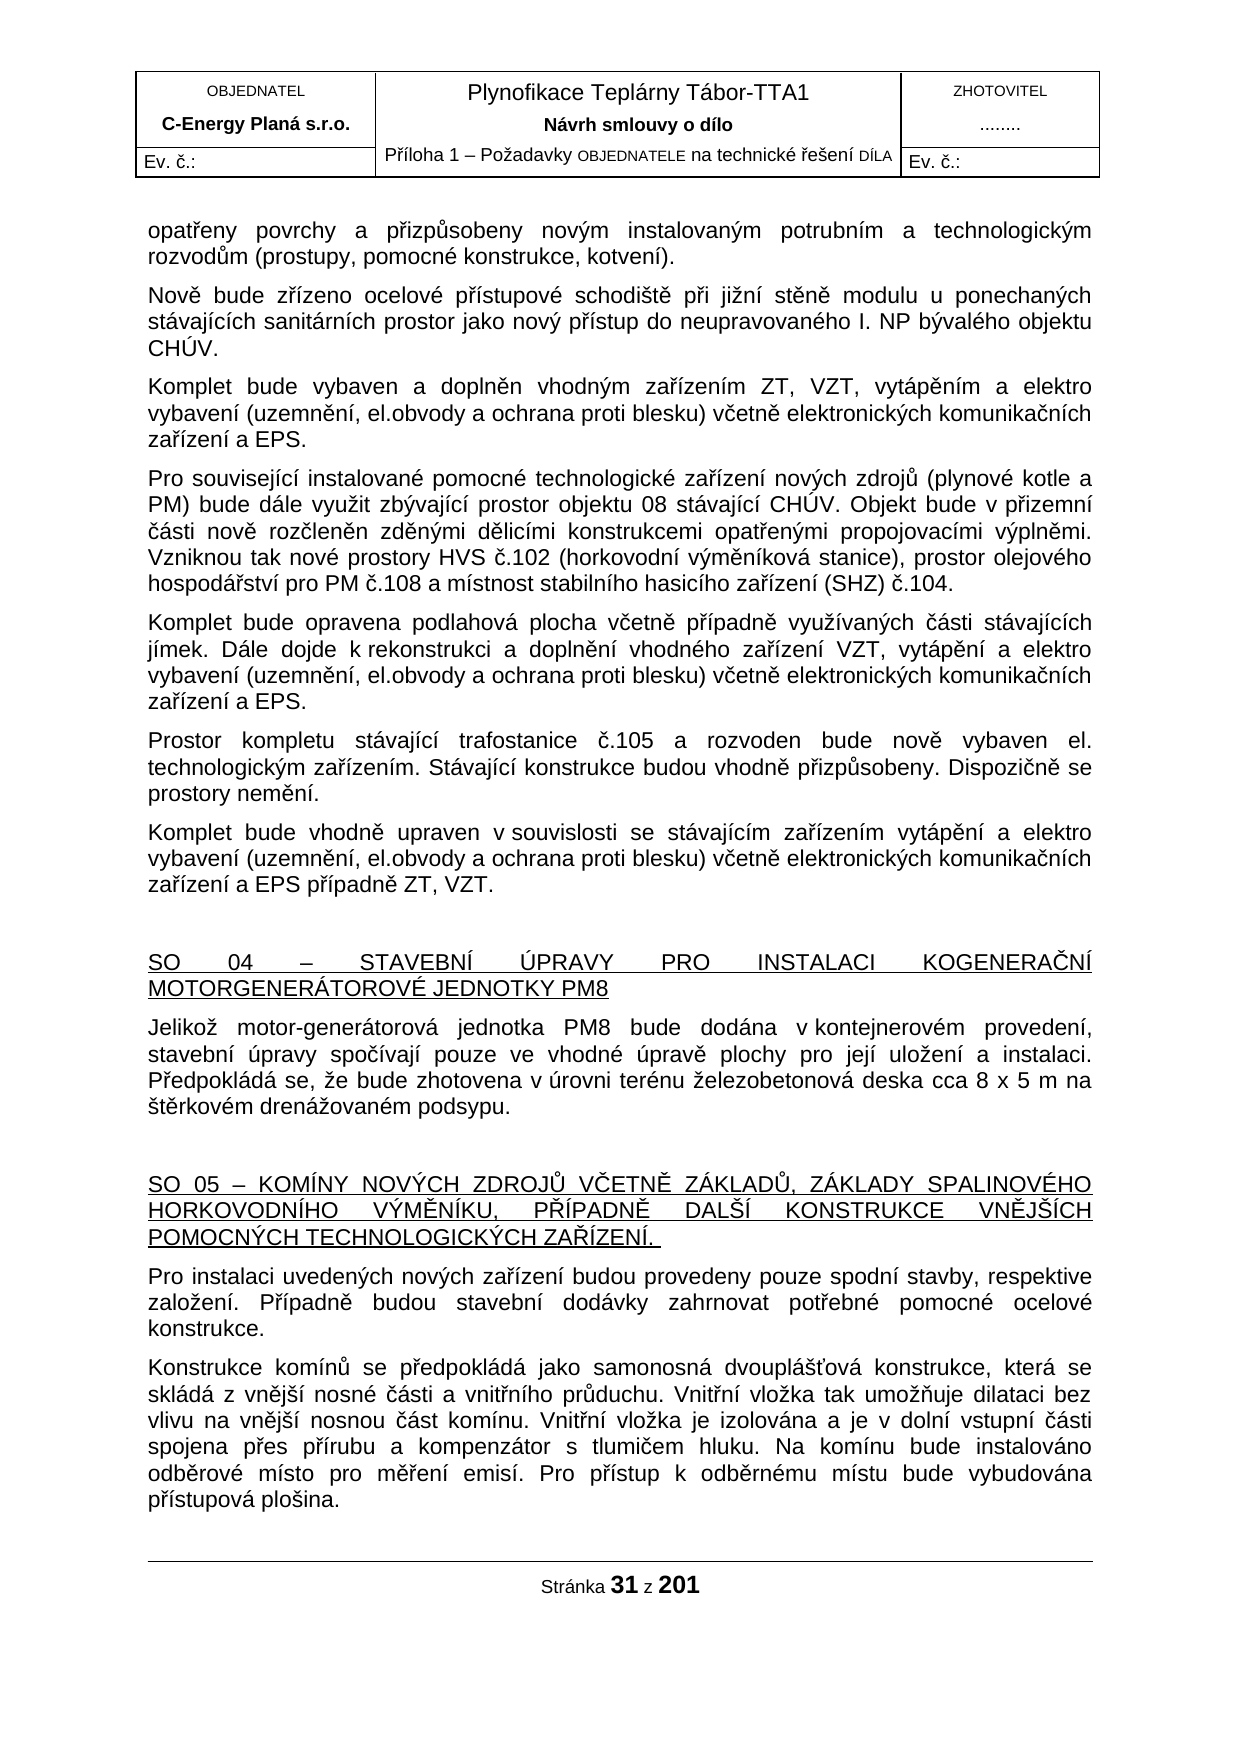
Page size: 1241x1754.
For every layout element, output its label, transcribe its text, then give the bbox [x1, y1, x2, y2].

text SO 05 – KOMÍNY NOVÝCH ZDROJŮ VČETNĚ ZÁKLADŮ, ZÁKLADY SPALINOVÉHO HORKOVODNÍHO VÝMĚNÍKU, PŘÍPADNĚ DALŠÍ KONSTRUKCE VNĚJŠÍCH POMOCNÝCH TECHNOLOGICKÝCH ZAŘÍZENÍ. [148, 1221, 1093, 1250]
text Komplet bude opravena podlahová plocha včetně případně využívaných části stávajících jímek. Dále dojde k rekonstrukci a doplnění vhodného zařízení VZT, vytápění a elektro vybavení (uzemnění, el.obvody a ochrana proti blesku) včetně elektronických komunikačních zařízení a EPS. [148, 609, 1093, 714]
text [148, 217, 1093, 269]
text Jelikož motor-generátorová jednotka PM8 bude dodána v kontejnerovém provedení, stavební úpravy spočívají pouze ve vhodné úpravě plochy pro její uložení a instalaci. Předpokládá se, že bude zhotovena v úrovni terénu železobetonová deska cca 8 x 5 m na štěrkovém drenážovaném podsypu. [148, 1014, 1093, 1120]
text Konstrukce komínů se předpokládá jako samonosná dvouplášťová konstrukce, která se skládá z vnější nosné části a vnitřního průduchu. Vnitřní vložka tak umožňuje dilataci bez vlivu na vnější nosnou část komínu. Vnitřní vložka je izolována a je v dolní vstupní části spojena přes přírubu a kompenzátor s tlumičem hluku. Na komínu bude instalováno odběrové místo pro měření emisí. Pro přístup k odběrnému místu bude vybudována přístupová plošina. [148, 1354, 1093, 1512]
text Pro související instalované pomocné technologické zařízení nových zdrojů (plynové kotle a PM) bude dále využit zbývající prostor objektu 08 stávající CHÚV. Objekt bude v přizemní části nově rozčleněn zděnými dělicími konstrukcemi opatřenými propojovacími výplněmi. Vzniknou tak nové prostory HVS č.102 (horkovodní výměníková stanice), prostor olejového hospodářství pro PM č.108 a místnost stabilního hasicího zařízení (SHZ) č.104. [148, 465, 1093, 597]
text SO 05 – KOMÍNY NOVÝCH ZDROJŮ VČETNĚ ZÁKLADŮ, ZÁKLADY SPALINOVÉHO HORKOVODNÍHO VÝMĚNÍKU, PŘÍPADNĚ DALŠÍ KONSTRUKCE VNĚJŠÍCH POMOCNÝCH TECHNOLOGICKÝCH ZAŘÍZENÍ. [148, 1195, 1093, 1220]
text Komplet bude vybaven a doplněn vhodným zařízením ZT, VZT, vytápěním a elektro vybavení (uzemnění, el.obvody a ochrana proti blesku) včetně elektronických komunikačních zařízení a EPS. [148, 373, 1093, 452]
text Pro instalaci uvedených nových zařízení budou provedeny pouze spodní stavby, respektive založení. Případně budou stavební dodávky zahrnovat potřebné pomocné ocelové konstrukce. [148, 1263, 1093, 1342]
text Komplet bude vhodně upraven v souvislosti se stávajícím zařízením vytápění a elektro vybavení (uzemnění, el.obvody a ochrana proti blesku) včetně elektronických komunikačních zařízení a EPS případně ZT, VZT. [148, 819, 1093, 898]
text SO 05 – KOMÍNY NOVÝCH ZDROJŮ VČETNĚ ZÁKLADŮ, ZÁKLADY SPALINOVÉHO HORKOVODNÍHO VÝMĚNÍKU, PŘÍPADNĚ DALŠÍ KONSTRUKCE VNĚJŠÍCH POMOCNÝCH TECHNOLOGICKÝCH ZAŘÍZENÍ. [148, 1171, 1093, 1194]
text Prostor kompletu stávající trafostanice č.105 a rozvoden bude nově vybaven el. technologickým zařízením. Stávající konstrukce budou vhodně přizpůsobeny. Dispozičně se prostory nemění. [148, 727, 1093, 806]
text Nově bude zřízeno ocelové přístupové schodiště při jižní stěně modulu u ponechaných stávajících sanitárních prostor jako nový přístup do neupravovaného I. NP bývalého objektu CHÚV. [148, 282, 1093, 361]
text SO 04 – STAVEBNÍ ÚPRAVY PRO INSTALACI KOGENERAČNÍ MOTORGENERÁTOROVÉ JEDNOTKY PM8 [148, 949, 1093, 1002]
